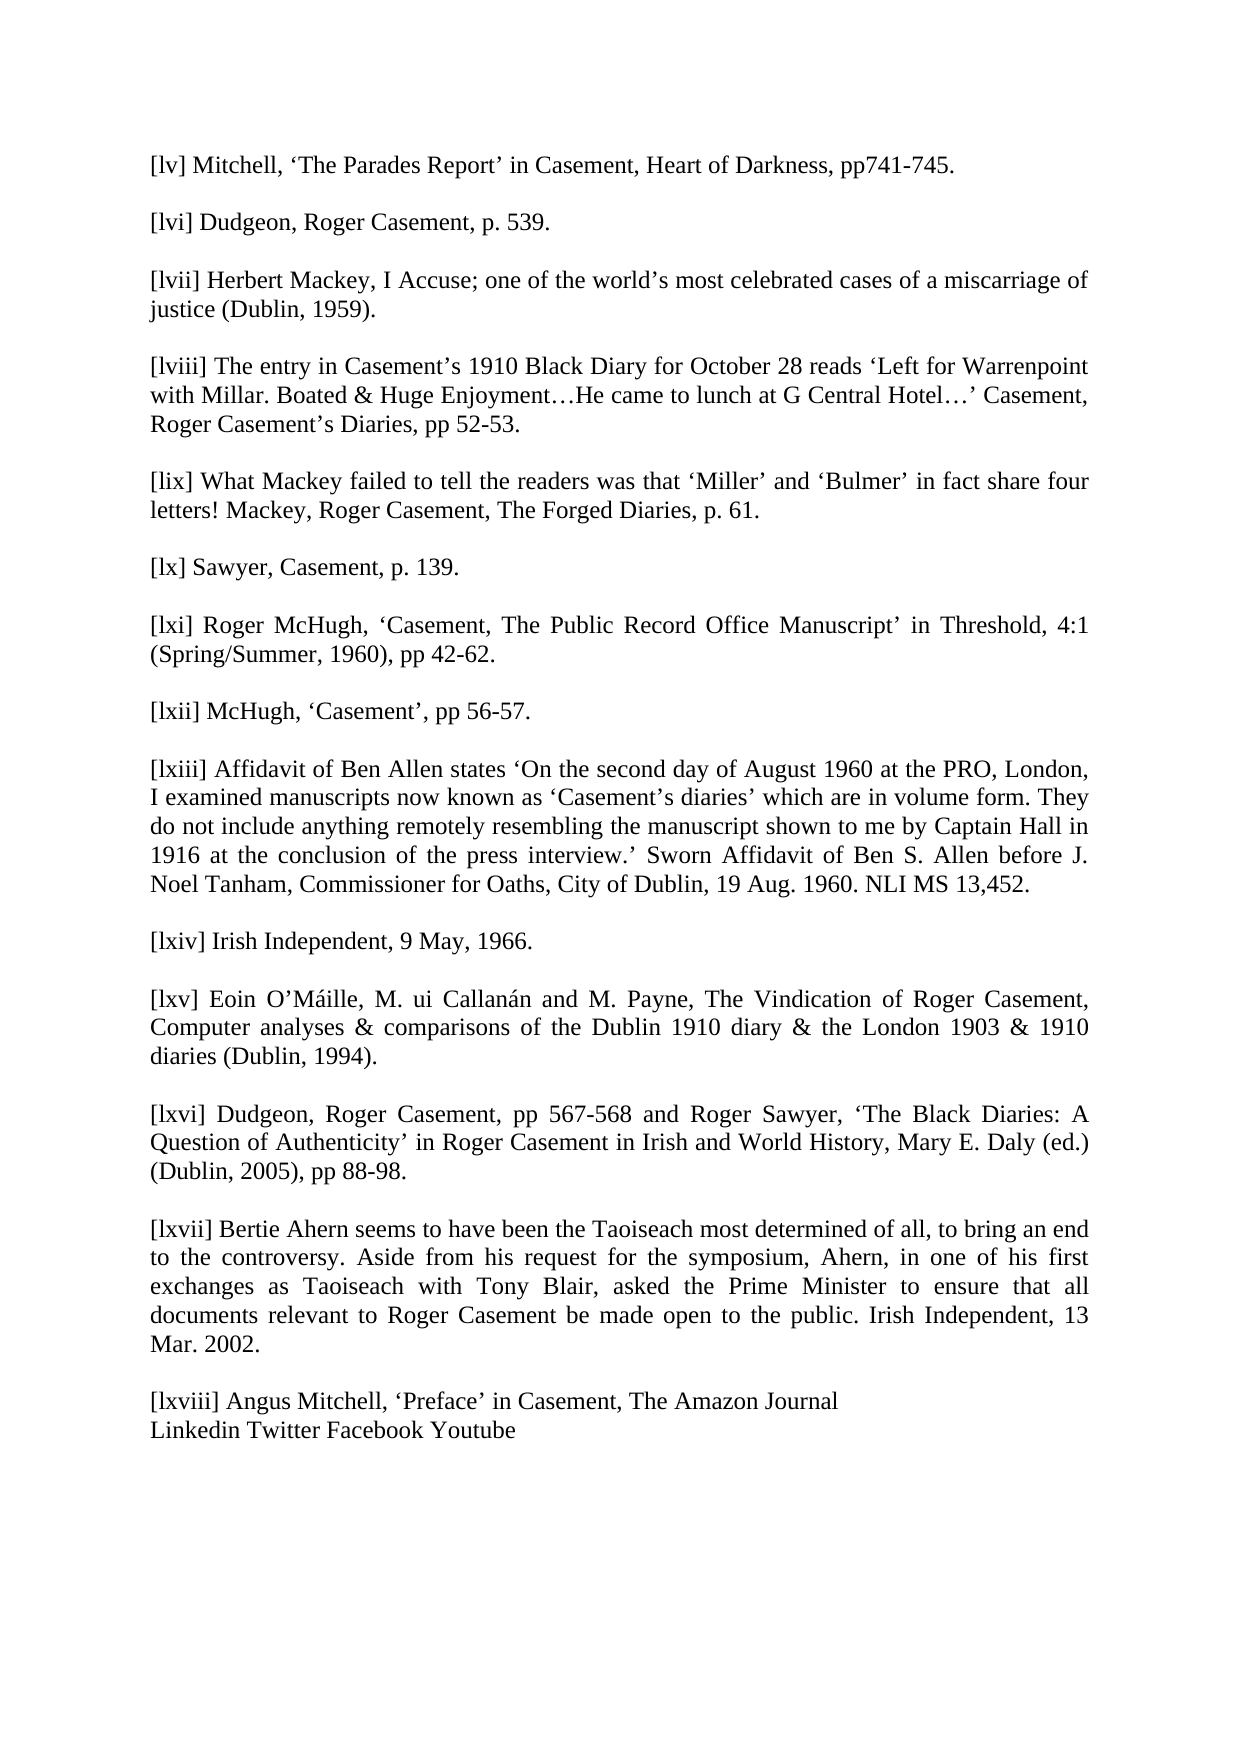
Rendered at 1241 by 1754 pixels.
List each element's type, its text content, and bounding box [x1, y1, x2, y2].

text [lxviii] Angus Mitchell, ‘Preface’ in Casement, The Amazon Journal [150, 1386, 1090, 1415]
text [lviii] The entry in Casement’s 1910 Black Diary for October 28 reads ‘Left for Warrenpoint with Millar. Boated & Huge Enjoyment…He came to lunch at G Central Hotel…’ Casement, Roger Casement’s Diaries, pp 52-53. [150, 351, 1090, 437]
text [lxi] Roger McHugh, ‘Casement, The Public Record Office Manuscript’ in Threshold, 4:1 (Spring/Summer, 1960), pp 42-62. [150, 610, 1090, 667]
text [lxii] McHugh, ‘Casement’, pp 56-57. [150, 696, 1090, 725]
text [lv] Mitchell, ‘The Parades Report’ in Casement, Heart of Darkness, pp741-745. [150, 150, 1090, 179]
text [lxvii] Bertie Ahern seems to have been the Taoiseach most determined of all, to bring an end to the controversy. Aside from his request for the symposium, Ahern, in one of his first exchanges as Taoiseach with Tony Blair, asked the Prime Minister to ensure that all documents relevant to Roger Casement be made open to the public. Irish Independent, 13 Mar. 2002. [150, 1214, 1090, 1357]
text [lvii] Herbert Mackey, I Accuse; one of the world’s most celebrated cases of a miscarriage of justice (Dublin, 1959). [150, 265, 1090, 322]
text Linkedin Twitter Facebook Youtube [150, 1415, 1090, 1444]
text [lxiv] Irish Independent, 9 May, 1966. [150, 926, 1090, 955]
text [lxv] Eoin O’Máille, M. ui Callanán and M. Payne, The Vindication of Roger Casement, Computer analyses & comparisons of the Dublin 1910 diary & the London 1903 & 1910 diaries (Dublin, 1994). [150, 984, 1090, 1070]
text [lix] What Mackey failed to tell the readers was that ‘Miller’ and ‘Bulmer’ in fact share four letters! Mackey, Roger Casement, The Forged Diaries, p. 61. [150, 466, 1090, 524]
text [lxvi] Dudgeon, Roger Casement, pp 567-568 and Roger Sawyer, ‘The Black Diaries: A Question of Authenticity’ in Roger Casement in Irish and World History, Mary E. Daly (ed.) (Dublin, 2005), pp 88-98. [150, 1099, 1090, 1185]
text [lxiii] Affidavit of Ben Allen states ‘On the second day of August 1960 at the PRO, London, I examined manuscripts now known as ‘Casement’s diaries’ which are in volume form. They do not include anything remotely resembling the manuscript shown to me by Captain Hall in 1916 at the conclusion of the press interview.’ Sworn Affidavit of Ben S. Allen before J. Noel Tanham, Commissioner for Oaths, City of Dublin, 19 Aug. 1960. NLI MS 13,452. [150, 754, 1090, 897]
text [lx] Sawyer, Casement, p. 139. [150, 552, 1090, 581]
text [lvi] Dudgeon, Roger Casement, p. 539. [150, 207, 1090, 236]
